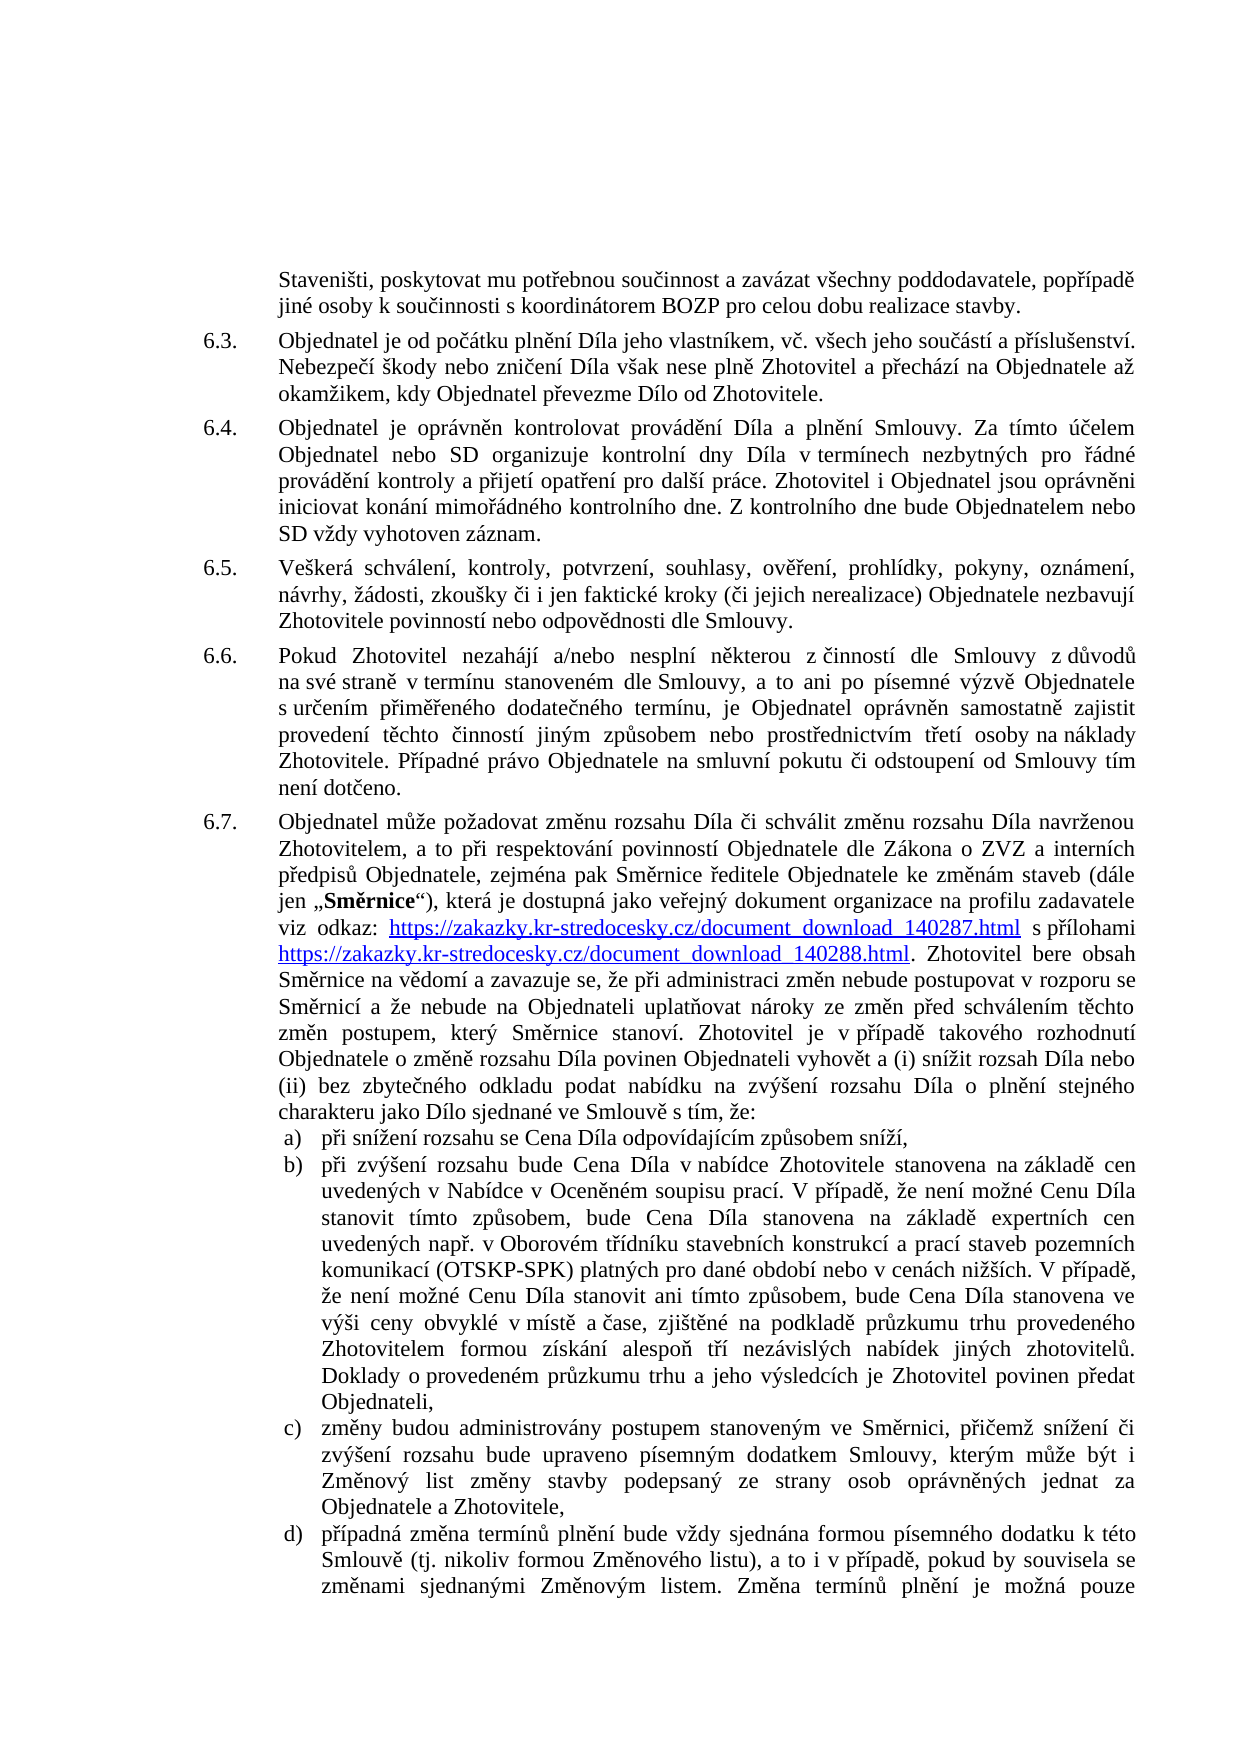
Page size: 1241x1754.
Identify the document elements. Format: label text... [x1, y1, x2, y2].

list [284, 1520, 1136, 1599]
text Objednatel je od počátku plnění Díla jeho vlastníkem, vč. všech jeho součástí a příslušenství. Nebezpečí škody nebo zničení Díla však nese plně Zhotovitel a přechází na Objednatele až okamžikem, kdy Objednatel převezme Dílo od Zhotovitele. [203, 327, 1136, 406]
text Objednatel může požadovat změnu rozsahu Díla či schválit změnu rozsahu Díla navrženou Zhotovitelem, a to při respektování povinností Objednatele dle Zákona o ZVZ a interních předpisů Objednatele, zejména pak Směrnice ředitele Objednatele ke změnám staveb (dále jen „Směrnice“), která je dostupná jako veřejný dokument organizace na profilu zadavatele viz odkaz: https://zakazky.kr-stredocesky.cz/document_download_140287.html s přílohami https://zakazky.kr-stredocesky.cz/document_download_140288.html. Zhotovitel bere obsah Směrnice na vědomí a zavazuje se, že při administraci změn nebude postupovat v rozporu se Směrnicí a že nebude na Objednateli uplatňovat nároky ze změn před schválením těchto změn postupem, který Směrnice stanoví. Zhotovitel je v případě takového rozhodnutí Objednatele o změně rozsahu Díla povinen Objednateli vyhovět a (i) snížit rozsah Díla nebo (ii) bez zbytečného odkladu podat nabídku na zvýšení rozsahu Díla o plnění stejného charakteru jako Dílo sjednané ve Smlouvě s tím, že: [203, 808, 1136, 1124]
list při snížení rozsahu se Cena Díla odpovídajícím způsobem sníží, [284, 1124, 1136, 1151]
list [203, 266, 1136, 318]
text Objednatel je oprávněn kontrolovat provádění Díla a plnění Smlouvy. Za tímto účelem Objednatel nebo SD organizuje kontrolní dny Díla v termínech nezbytných pro řádné provádění kontroly a přijetí opatření pro další práce. Zhotovitel i Objednatel jsou oprávněni iniciovat konání mimořádného kontrolního dne. Z kontrolního dne bude Objednatelem nebo SD vždy vyhotoven záznam. [203, 414, 1136, 546]
text Veškerá schválení, kontroly, potvrzení, souhlasy, ověření, prohlídky, pokyny, oznámení, návrhy, žádosti, zkoušky či i jen faktické kroky (či jejich nerealizace) Objednatele nezbavují Zhotovitele povinností nebo odpovědnosti dle Smlouvy. [203, 554, 1136, 633]
list při zvýšení rozsahu bude Cena Díla v nabídce Zhotovitele stanovena na základě cen uvedených v Nabídce v Oceněném soupisu prací. V případě, že není možné Cenu Díla stanovit tímto způsobem, bude Cena Díla stanovena na základě expertních cen uvedených např. v Oborovém třídníku stavebních konstrukcí a prací staveb pozemních komunikací (OTSKP-SPK) platných pro dané období nebo v cenách nižších. V případě, že není možné Cenu Díla stanovit ani tímto způsobem, bude Cena Díla stanovena ve výši ceny obvyklé v místě a čase, zjištěné na podkladě průzkumu trhu provedeného Zhotovitelem formou získání alespoň tří nezávislých nabídek jiných zhotovitelů. Doklady o provedeném průzkumu trhu a jeho výsledcích je Zhotovitel povinen předat Objednateli, [284, 1151, 1136, 1414]
list změny budou administrovány postupem stanoveným ve Směrnici, přičemž snížení či zvýšení rozsahu bude upraveno písemným dodatkem Smlouvy, kterým může být i Změnový list změny stavby podepsaný ze strany osob oprávněných jednat za Objednatele a Zhotovitele, [284, 1414, 1136, 1520]
text Pokud Zhotovitel nezahájí a/nebo nesplní některou z činností dle Smlouvy z důvodů na své straně v termínu stanoveném dle Smlouvy, a to ani po písemné výzvě Objednatele s určením přiměřeného dodatečného termínu, je Objednatel oprávněn samostatně zajistit provedení těchto činností jiným způsobem nebo prostřednictvím třetí osoby na náklady Zhotovitele. Případné právo Objednatele na smluvní pokutu či odstoupení od Smlouvy tím není dotčeno. [203, 642, 1136, 800]
